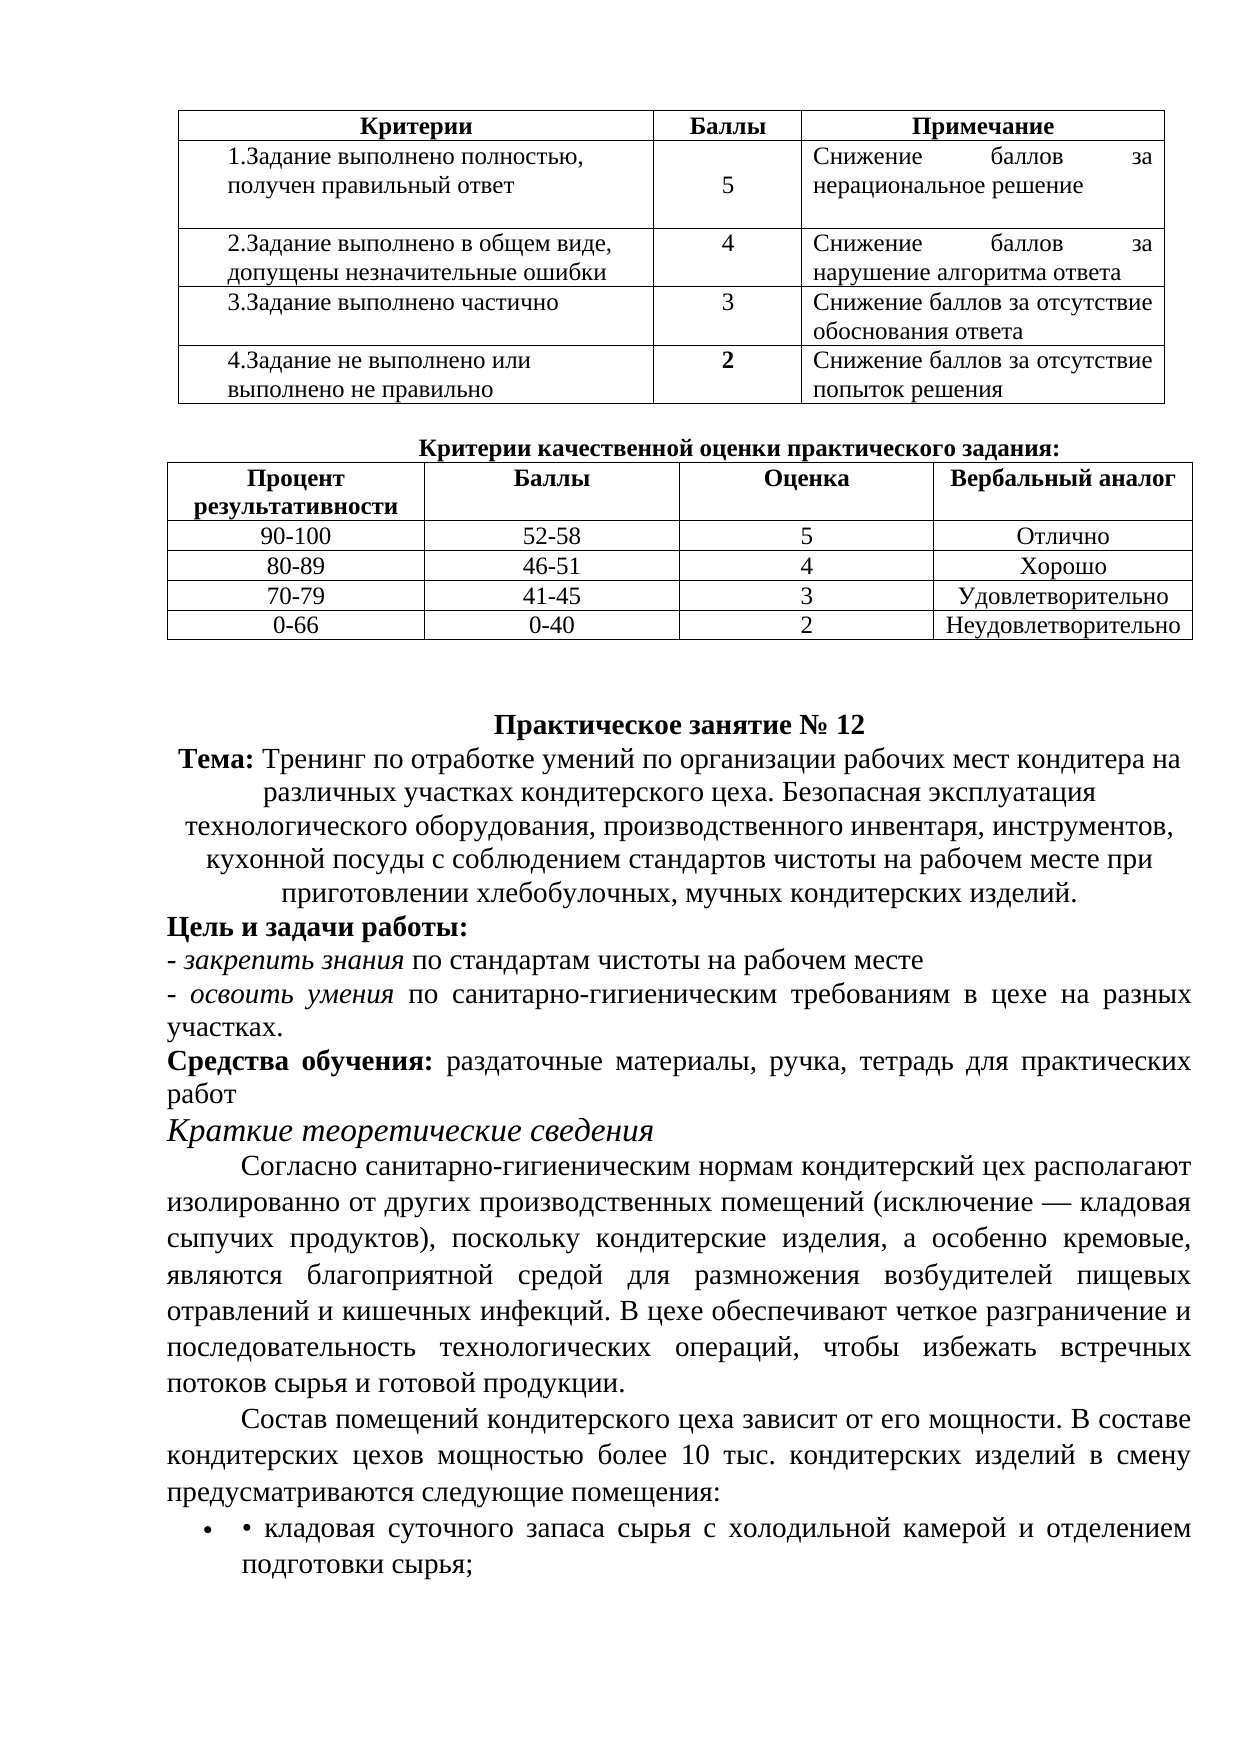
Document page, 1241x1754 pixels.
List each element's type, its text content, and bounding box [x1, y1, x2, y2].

table_cell Снижение баллов за нарушение алгоритма ответа [802, 229, 1164, 286]
table_cell 5 [680, 521, 933, 550]
table_header Оценка [680, 463, 933, 520]
table_cell 52-58 [425, 521, 679, 550]
table_cell Неудовлетворительно [934, 611, 1192, 639]
table_cell 70-79 [168, 581, 424, 609]
text Краткие теоретические сведения [167, 1110, 1192, 1148]
table_cell Хорошо [934, 551, 1192, 580]
text Практическое занятие № 12 [167, 707, 1192, 741]
text Состав помещений кондитерского цеха зависит от его мощности. В составе кондитерских цехов мощностью более 10 тыс. кондитерских изделий в смену предусматриваются следующие помещения: [167, 1401, 1192, 1507]
table_cell 2.Задание выполнено в общем виде, допущены незначительные ошибки [179, 229, 653, 286]
table_cell Отлично [934, 521, 1192, 550]
table_header Примечание [802, 111, 1164, 140]
table_cell 4 [654, 229, 801, 286]
text Согласно санитарно-гигиеническим нормам кондитерский цех располагают изолированно от других производственных помещений (исключение — кладовая сыпучих продуктов), поскольку кондитерские изделия, а особенно кремовые, являются благоприятной средой для размножения возбудителей пищевых отравлений и кишечных инфекций. В цехе обеспечивают четкое разграничение и последовательность технологических операций, чтобы избежать встречных потоков сырья и готовой продукции. [167, 1148, 1192, 1399]
table_cell Снижение баллов за отсутствие обоснования ответа [802, 287, 1164, 344]
table_cell Удовлетворительно [934, 581, 1192, 609]
table_cell 4 [680, 551, 933, 580]
table_cell 2 [680, 611, 933, 639]
table_cell 90-100 [168, 521, 424, 550]
table_header Критерии [179, 111, 653, 140]
table_header Баллы [425, 463, 679, 520]
table_cell Снижение баллов за отсутствие попыток решения [802, 346, 1164, 403]
text - освоить умения по санитарно-гигиеническим требованиям в цехе на разных участках. [167, 976, 1192, 1043]
text Цель и задачи работы: [167, 909, 1192, 942]
list • кладовая суточного запаса сырья с холодильной камерой и отделением подготовки сырья; [204, 1510, 1192, 1579]
table_cell 80-89 [168, 551, 424, 580]
table_header Баллы [654, 111, 801, 140]
table_cell 3.Задание выполнено частично [179, 287, 653, 344]
table_header Процент результативности [168, 463, 424, 520]
table_cell Снижение баллов за нерациональное решение [802, 141, 1164, 227]
table_cell 4.Задание не выполнено или выполнено не правильно [179, 346, 653, 403]
text - закрепить знания по стандартам чистоты на рабочем месте [167, 942, 1192, 976]
table_header Вербальный аналог [934, 463, 1192, 520]
table_cell 2 [654, 346, 801, 403]
table_cell 5 [654, 141, 801, 227]
text Критерии качественной оценки практического задания: [167, 433, 1192, 462]
text Тема: Тренинг по отработке умений по организации рабочих мест кондитера на различных участках кондитерского цеха. Безопасная эксплуатация технологического оборудования, производственного инвентаря, инструментов, кухонной посуды с соблюдением стандартов чистоты на рабочем месте при приготовлении хлебобулочных, мучных кондитерских изделий. [167, 741, 1192, 909]
table_cell 41-45 [425, 581, 679, 609]
table_cell 0-40 [425, 611, 679, 639]
table_cell 3 [654, 287, 801, 344]
table_cell 46-51 [425, 551, 679, 580]
table_cell 1.Задание выполнено полностью, получен правильный ответ [179, 141, 653, 227]
table_cell 0-66 [168, 611, 424, 639]
text Средства обучения: раздаточные материалы, ручка, тетрадь для практических работ [167, 1043, 1192, 1110]
table_cell 3 [680, 581, 933, 609]
